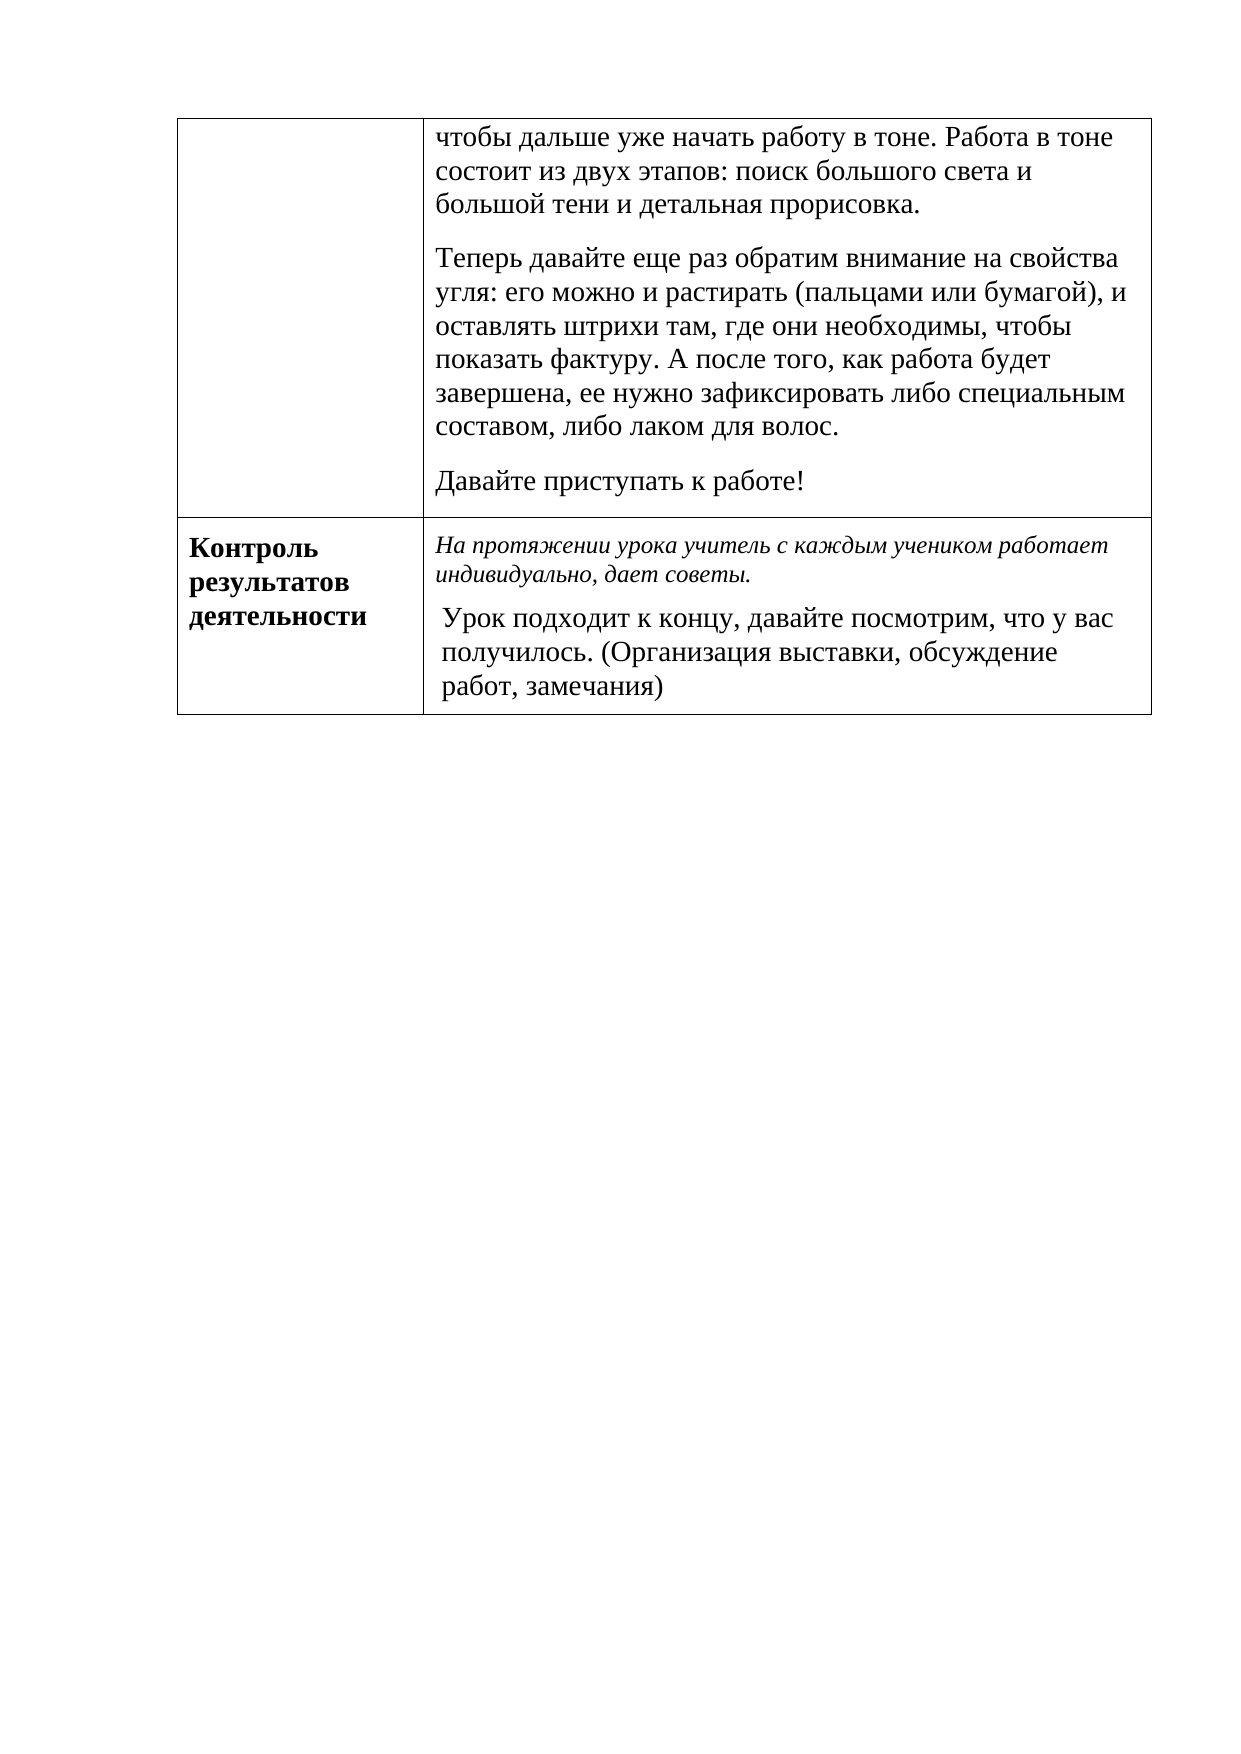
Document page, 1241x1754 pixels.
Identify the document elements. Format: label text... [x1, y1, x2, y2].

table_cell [424, 119, 1151, 517]
table_cell На протяжении урока учитель с каждым учеником работает индивидуально, дает советы. Урок подходит к концу, давайте посмотрим, что у вас получилось. (Организация выставки, обсуждение работ, замечания) [424, 518, 1151, 714]
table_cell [178, 119, 423, 517]
table_cell Контроль результатов деятельности [178, 518, 423, 714]
